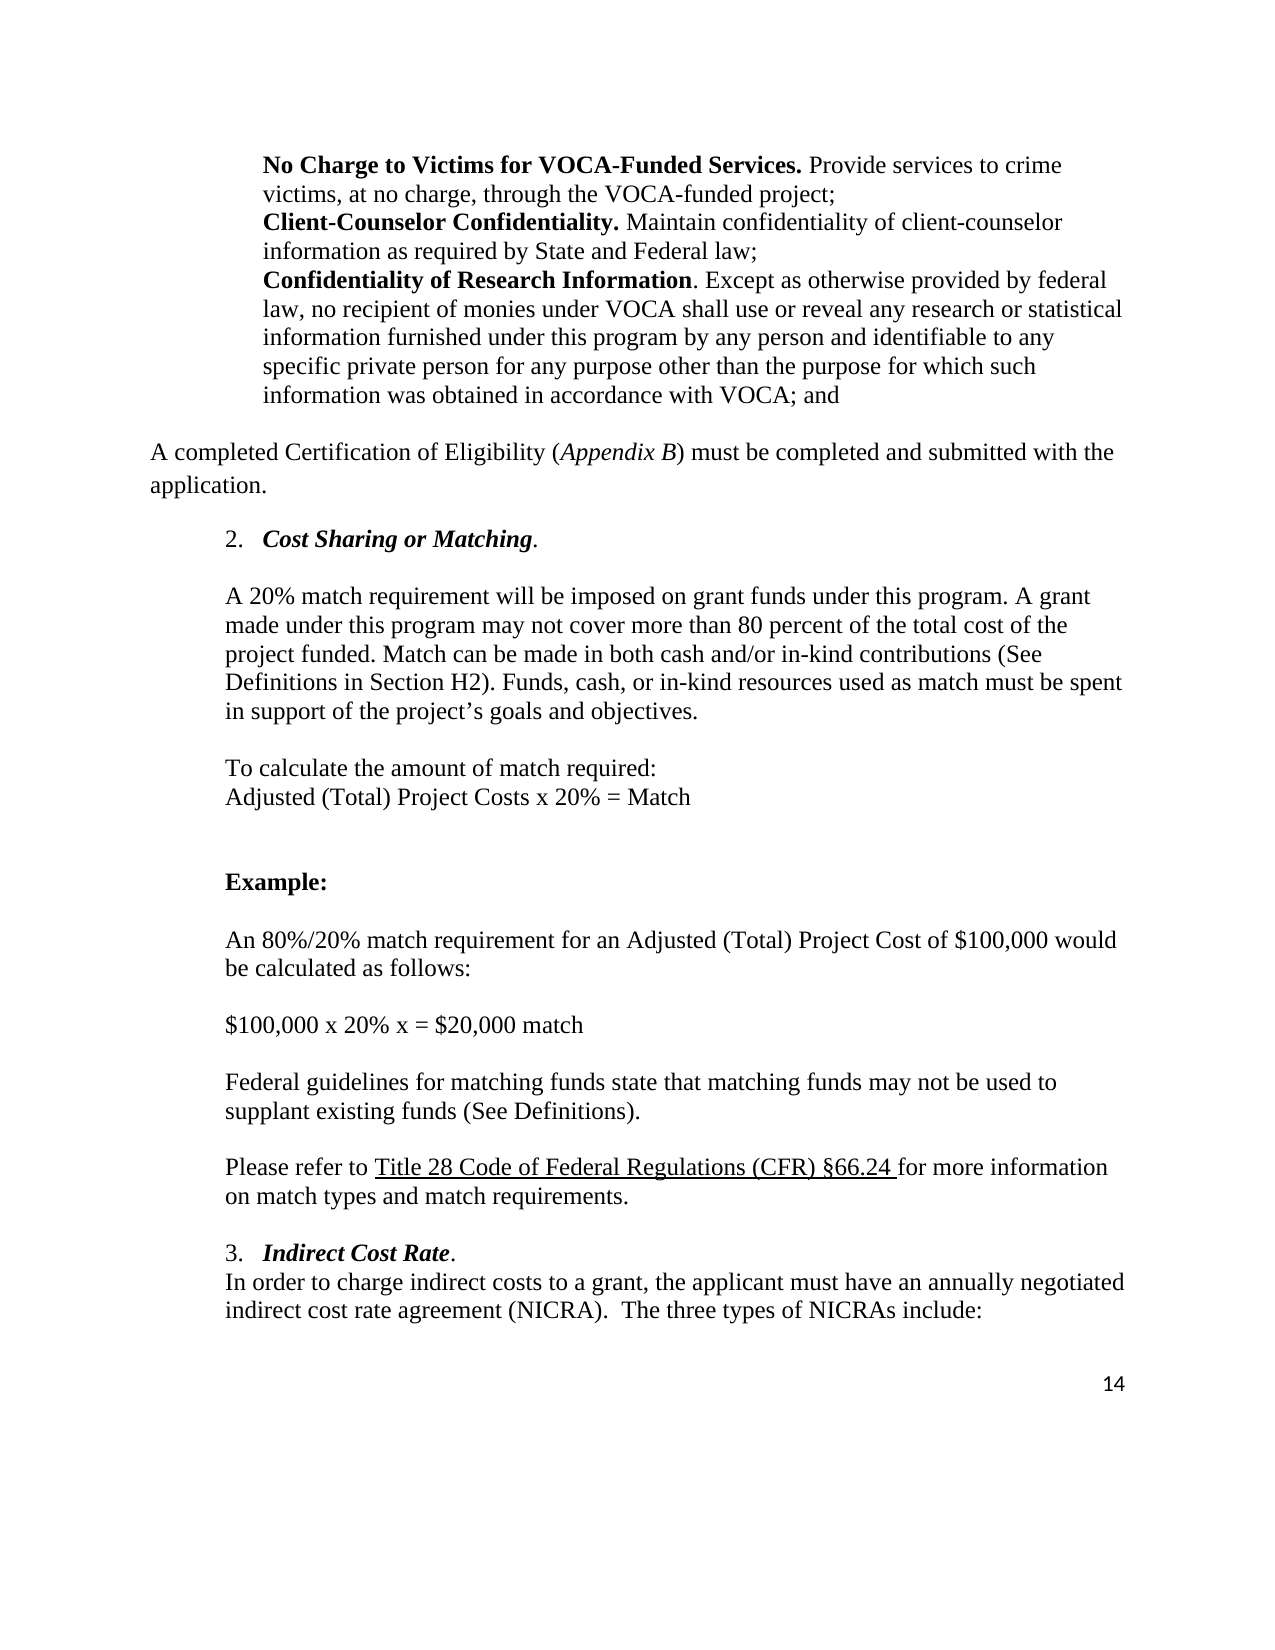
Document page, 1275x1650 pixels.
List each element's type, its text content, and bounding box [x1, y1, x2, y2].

text An 80%/20% match requirement for an Adjusted (Total) Project Cost of $100,000 would be calculated as follows: [225, 925, 1125, 982]
text Adjusted (Total) Project Costs x 20% = Match [225, 782, 1125, 810]
list Cost Sharing or Matching. [225, 524, 1125, 553]
text In order to charge indirect costs to a grant, the applicant must have an annually negotiated indirect cost rate agreement (NICRA). The three types of NICRAs include: [225, 1267, 1125, 1324]
text To calculate the amount of match required: [225, 753, 1125, 782]
text No Charge to Victims for VOCA-Funded Services. Provide services to crime victims, at no charge, through the VOCA-funded project; [263, 150, 1125, 207]
list Indirect Cost Rate. [225, 1238, 1125, 1267]
text Please refer to Title 28 Code of Federal Regulations (CFR) §66.24 for more information on match types and match requirements. [225, 1152, 1125, 1210]
text A completed Certification of Eligibility (Appendix B) must be completed and submitted with the application. [150, 437, 1125, 499]
text Confidentiality of Research Information. Except as otherwise provided by federal law, no recipient of monies under VOCA shall use or reveal any research or statistical information furnished under this program by any person and identifiable to any specific private person for any purpose other than the purpose for which such information was obtained in accordance with VOCA; and [263, 265, 1125, 409]
text Federal guidelines for matching funds state that matching funds may not be used to supplant existing funds (See Definitions). [225, 1067, 1125, 1124]
text Example: [225, 867, 1125, 896]
text A 20% match requirement will be imposed on grant funds under this program. A grant made under this program may not cover more than 80 percent of the total cost of the project funded. Match can be made in both cash and/or in-kind contributions (See Definitions in Section H2). Funds, cash, or in-kind resources used as match must be spent in support of the project’s goals and objectives. [225, 581, 1125, 725]
text Client-Counselor Confidentiality. Maintain confidentiality of client-counselor information as required by State and Federal law; [263, 207, 1125, 265]
text $100,000 x 20% x = $20,000 match [225, 1010, 1125, 1039]
